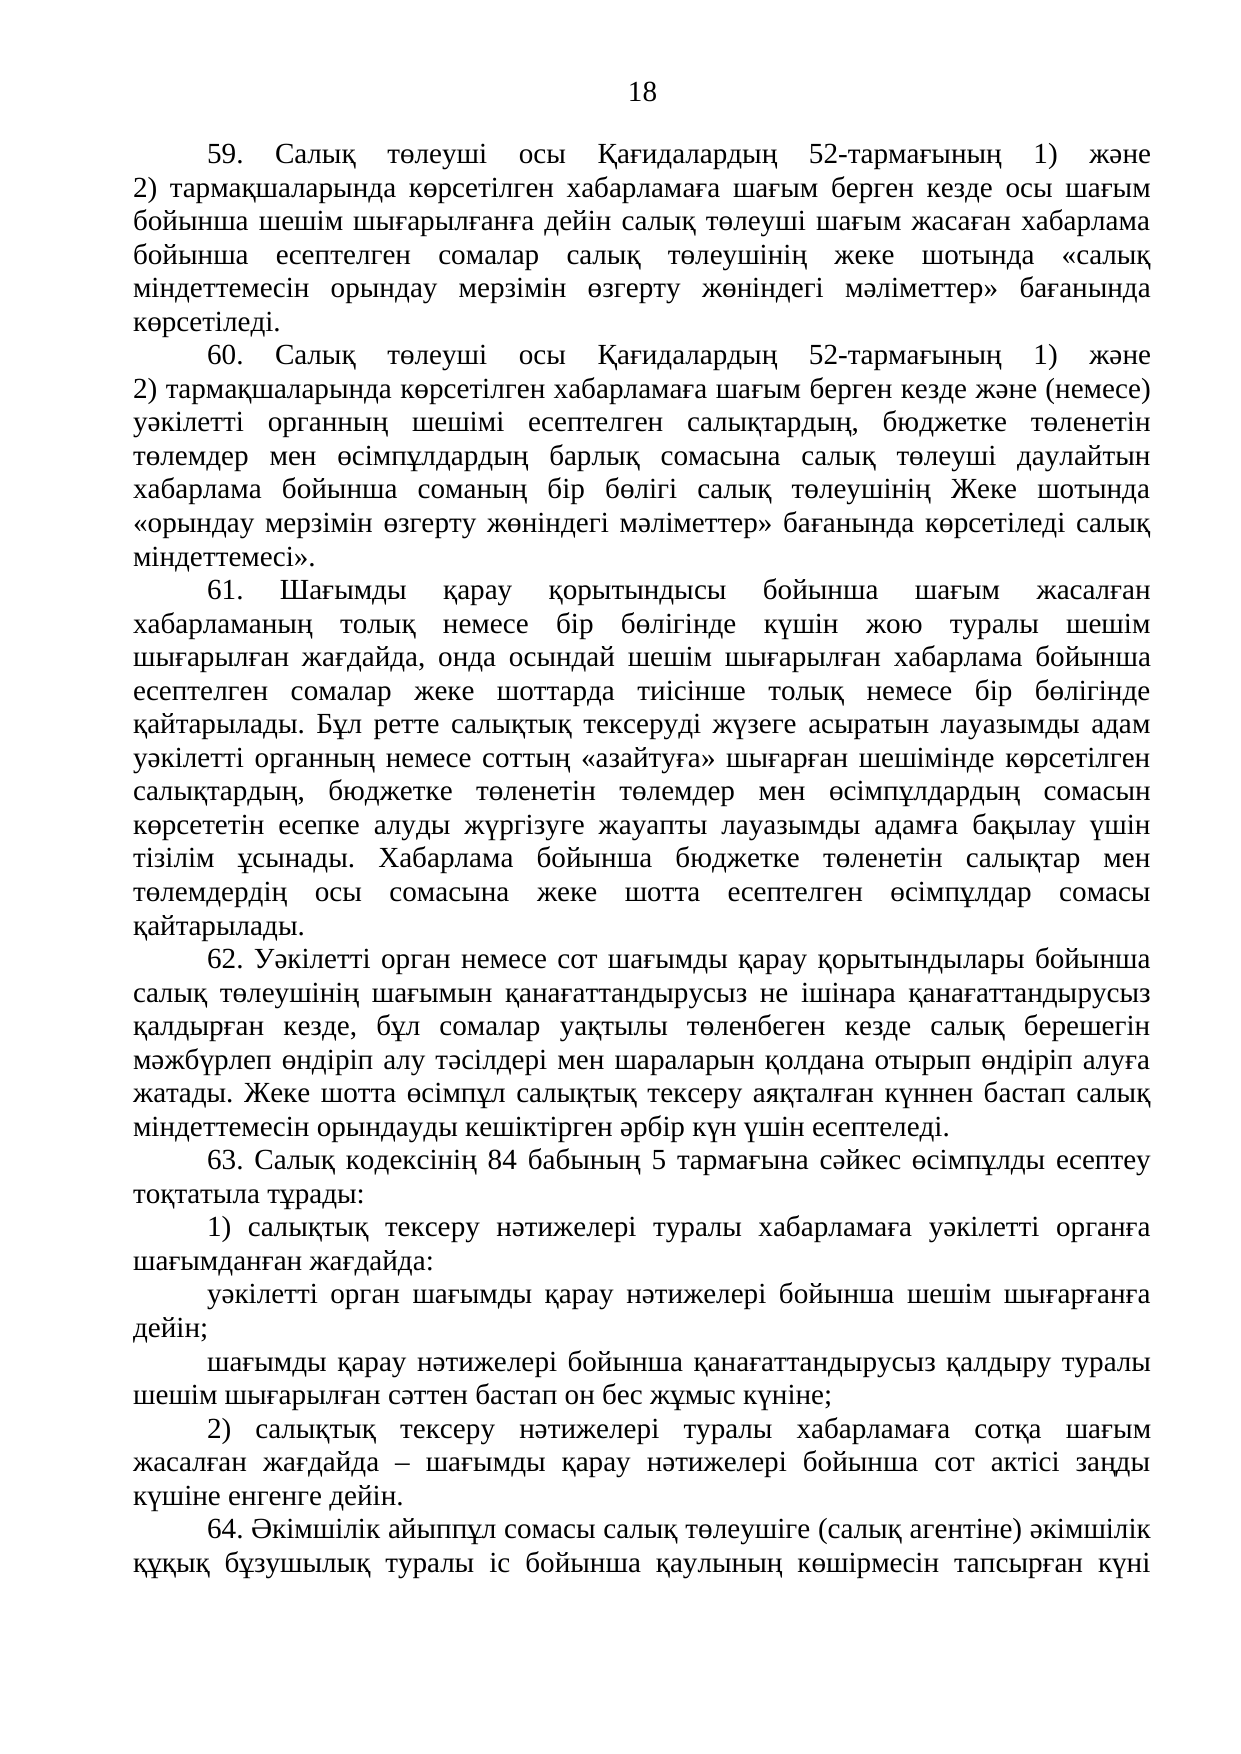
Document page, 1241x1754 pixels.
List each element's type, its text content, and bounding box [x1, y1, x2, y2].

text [133, 1511, 1152, 1578]
text 1) салықтық тексеру нәтижелері туралы хабарламаға уәкілетті органға шағымданған жағдайда: [133, 1209, 1152, 1277]
text 2) салықтық тексеру нәтижелері туралы хабарламаға сотқа шағым жасалған жағдайда – шағымды қарау нәтижелері бойынша сот актісі заңды күшіне енгенге дейін. [133, 1411, 1152, 1511]
text 62. Уәкілетті орган немесе сот шағымды қарау қорытындылары бойынша салық төлеушінің шағымын қанағаттандырусыз не ішінара қанағаттандырусыз қалдырған кезде, бұл сомалар уақтылы төленбеген кезде салық берешегін мәжбүрлеп өндіріп алу тәсілдері мен шараларын қолдана отырып өндіріп алуға жатады. Жеке шотта өсімпұл салықтық тексеру аяқталған күннен бастап салық міндеттемесін орындауды кешіктірген әрбір күн үшін есептеледі. [133, 941, 1152, 1142]
text 59. Салық төлеуші осы Қағидалардың 52-тармағының 1) және 2) тармақшаларында көрсетілген хабарламаға шағым берген кезде осы шағым бойынша шешім шығарылғанға дейін салық төлеуші шағым жасаған хабарлама бойынша есептелген сомалар салық төлеушінің жеке шотында «салық міндеттемесін орындау мерзімін өзгерту жөніндегі мәліметтер» бағанында көрсетіледі. [133, 136, 1152, 337]
text 61. Шағымды қарау қорытындысы бойынша шағым жасалған хабарламаның толық немесе бір бөлігінде күшін жою туралы шешім шығарылған жағдайда, онда осындай шешім шығарылған хабарлама бойынша есептелген сомалар жеке шоттарда тиісінше толық немесе бір бөлігінде қайтарылады. Бұл ретте салықтық тексеруді жүзеге асыратын лауазымды адам уәкілетті органның немесе соттың «азайтуға» шығарған шешімінде көрсетілген салықтардың, бюджетке төленетін төлемдер мен өсімпұлдардың сомасын көрсететін есепке алуды жүргізуге жауапты лауазымды адамға бақылау үшін тізілім ұсынады. Хабарлама бойынша бюджетке төленетін салықтар мен төлемдердің осы сомасына жеке шотта есептелген өсімпұлдар сомасы қайтарылады. [133, 572, 1152, 941]
text 63. Салық кодексінің 84 бабының 5 тармағына сәйкес өсімпұлды есептеу тоқтатыла тұрады: [133, 1142, 1152, 1209]
text шағымды қарау нәтижелері бойынша қанағаттандырусыз қалдыру туралы шешім шығарылған сәттен бастап он бес жұмыс күніне; [133, 1344, 1152, 1411]
text уәкілетті орган шағымды қарау нәтижелері бойынша шешім шығарғанға дейін; [133, 1277, 1152, 1344]
text 60. Салық төлеуші осы Қағидалардың 52-тармағының 1) және 2) тармақшаларында көрсетілген хабарламаға шағым берген кезде және (немесе) уәкілетті органның шешімі есептелген салықтардың, бюджетке төленетін төлемдер мен өсімпұлдардың барлық сомасына салық төлеуші даулайтын хабарлама бойынша соманың бір бөлігі салық төлеушінің Жеке шотында «орындау мерзімін өзгерту жөніндегі мәліметтер» бағанында көрсетіледі салық міндеттемесі». [133, 337, 1152, 572]
